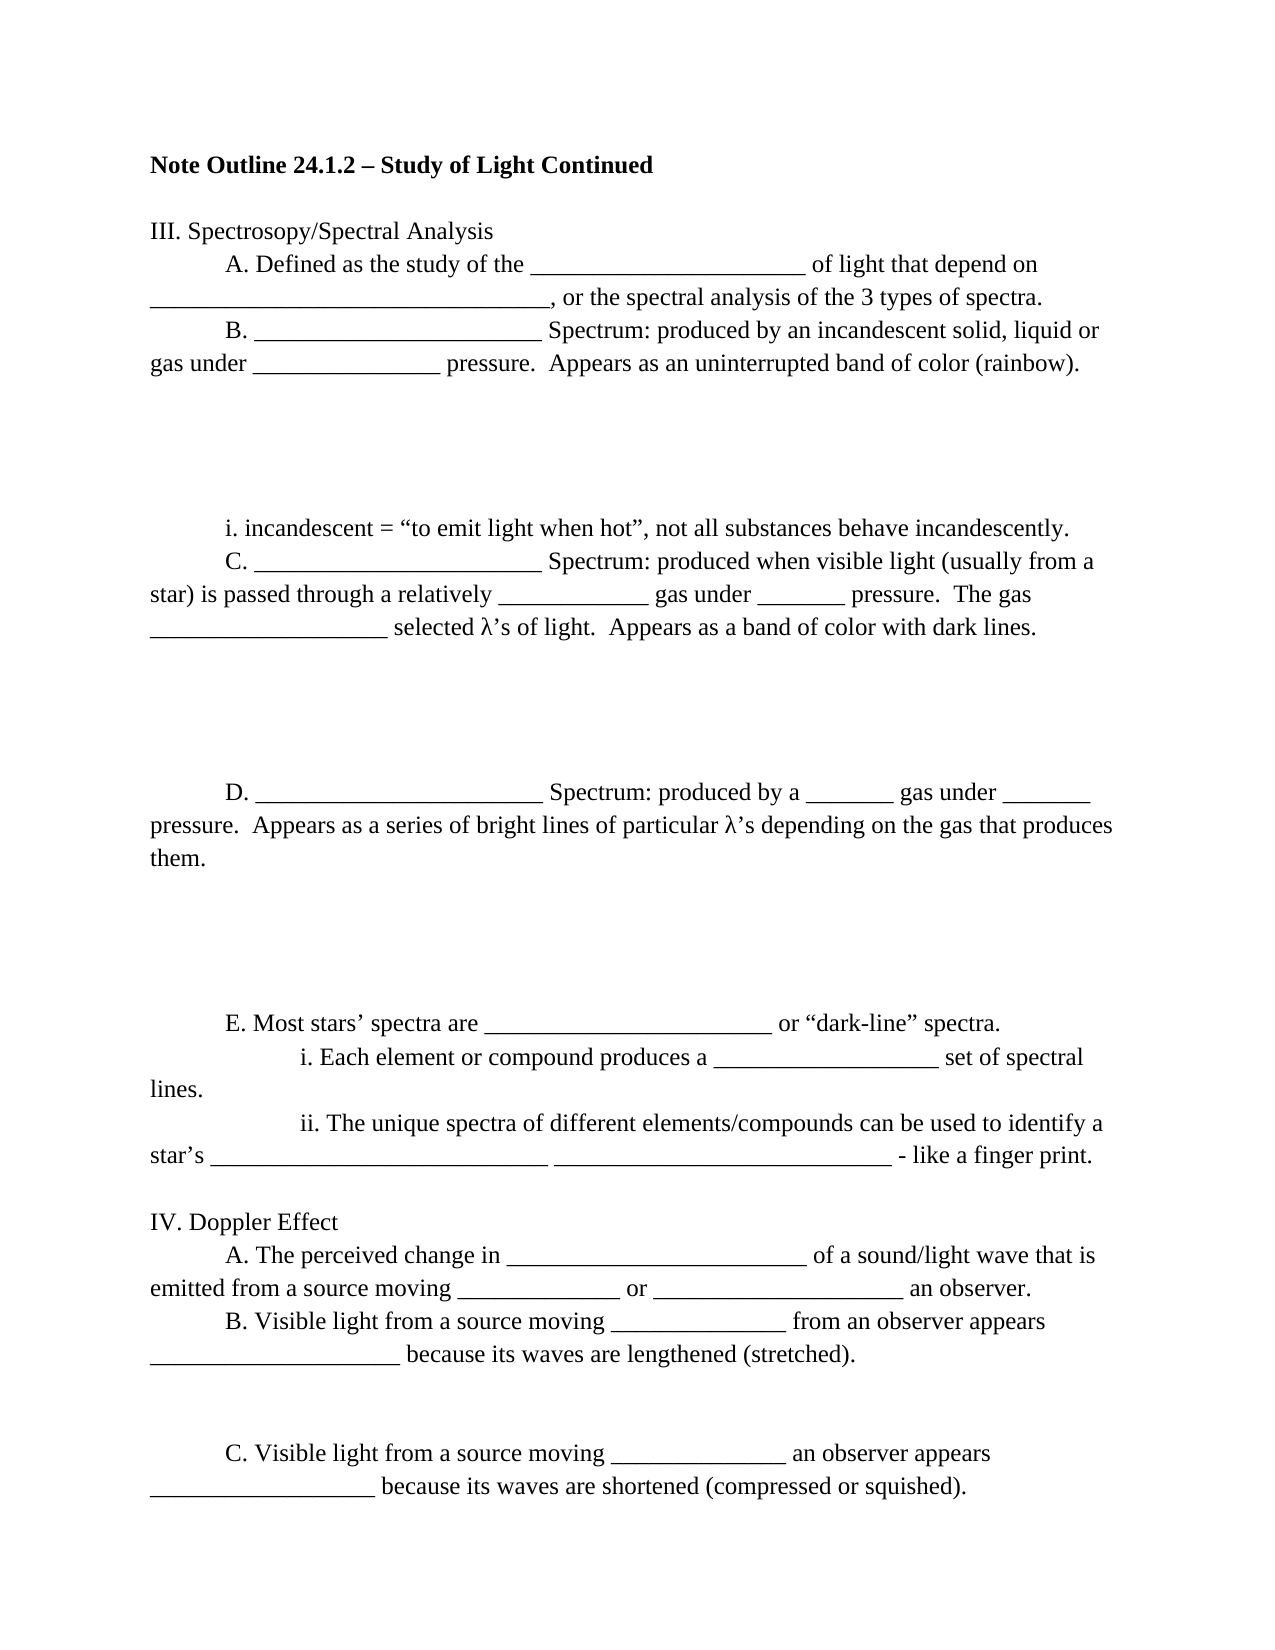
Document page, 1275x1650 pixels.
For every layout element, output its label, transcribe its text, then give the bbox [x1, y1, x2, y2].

text B. _______________________ Spectrum: produced by an incandescent solid, liquid or gas under _______________ pressure. Appears as an uninterrupted band of color (rainbow). [150, 315, 1125, 377]
text D. _______________________ Spectrum: produced by a _______ gas under _______ pressure. Appears as a series of bright lines of particular λ’s depending on the gas that produces them. [150, 777, 1125, 872]
text i. Each element or compound produces a __________________ set of spectral lines. [150, 1042, 1125, 1103]
text C. _______________________ Spectrum: produced when visible light (usually from a star) is passed through a relatively ____________ gas under _______ pressure. The gas ___________________ selected λ’s of light. Appears as a band of color with dark lines. [150, 546, 1125, 641]
text IV. Doppler Effect [150, 1207, 1125, 1235]
text Note Outline 24.1.2 – Study of Light Continued [150, 150, 1125, 179]
text i. incandescent = “to emit light when hot”, not all substances behave incandescently. [150, 513, 1125, 542]
text A. Defined as the study of the ______________________ of light that depend on ________________________________, or the spectral analysis of the 3 types of spectra. [150, 249, 1125, 311]
text C. Visible light from a source moving ______________ an observer appears __________________ because its waves are shortened (compressed or squished). [150, 1438, 1125, 1499]
text ii. The unique spectra of different elements/compounds can be used to identify a star’s ___________________________ ___________________________ - like a finger print. [150, 1108, 1125, 1169]
text E. Most stars’ spectra are _______________________ or “dark-line” spectra. [150, 1008, 1125, 1037]
text III. Spectrosopy/Spectral Analysis [150, 216, 1125, 245]
text A. The perceived change in ________________________ of a sound/light wave that is emitted from a source moving _____________ or ____________________ an observer. [150, 1240, 1125, 1301]
text B. Visible light from a source moving ______________ from an observer appears ____________________ because its waves are lengthened (stretched). [150, 1306, 1125, 1367]
